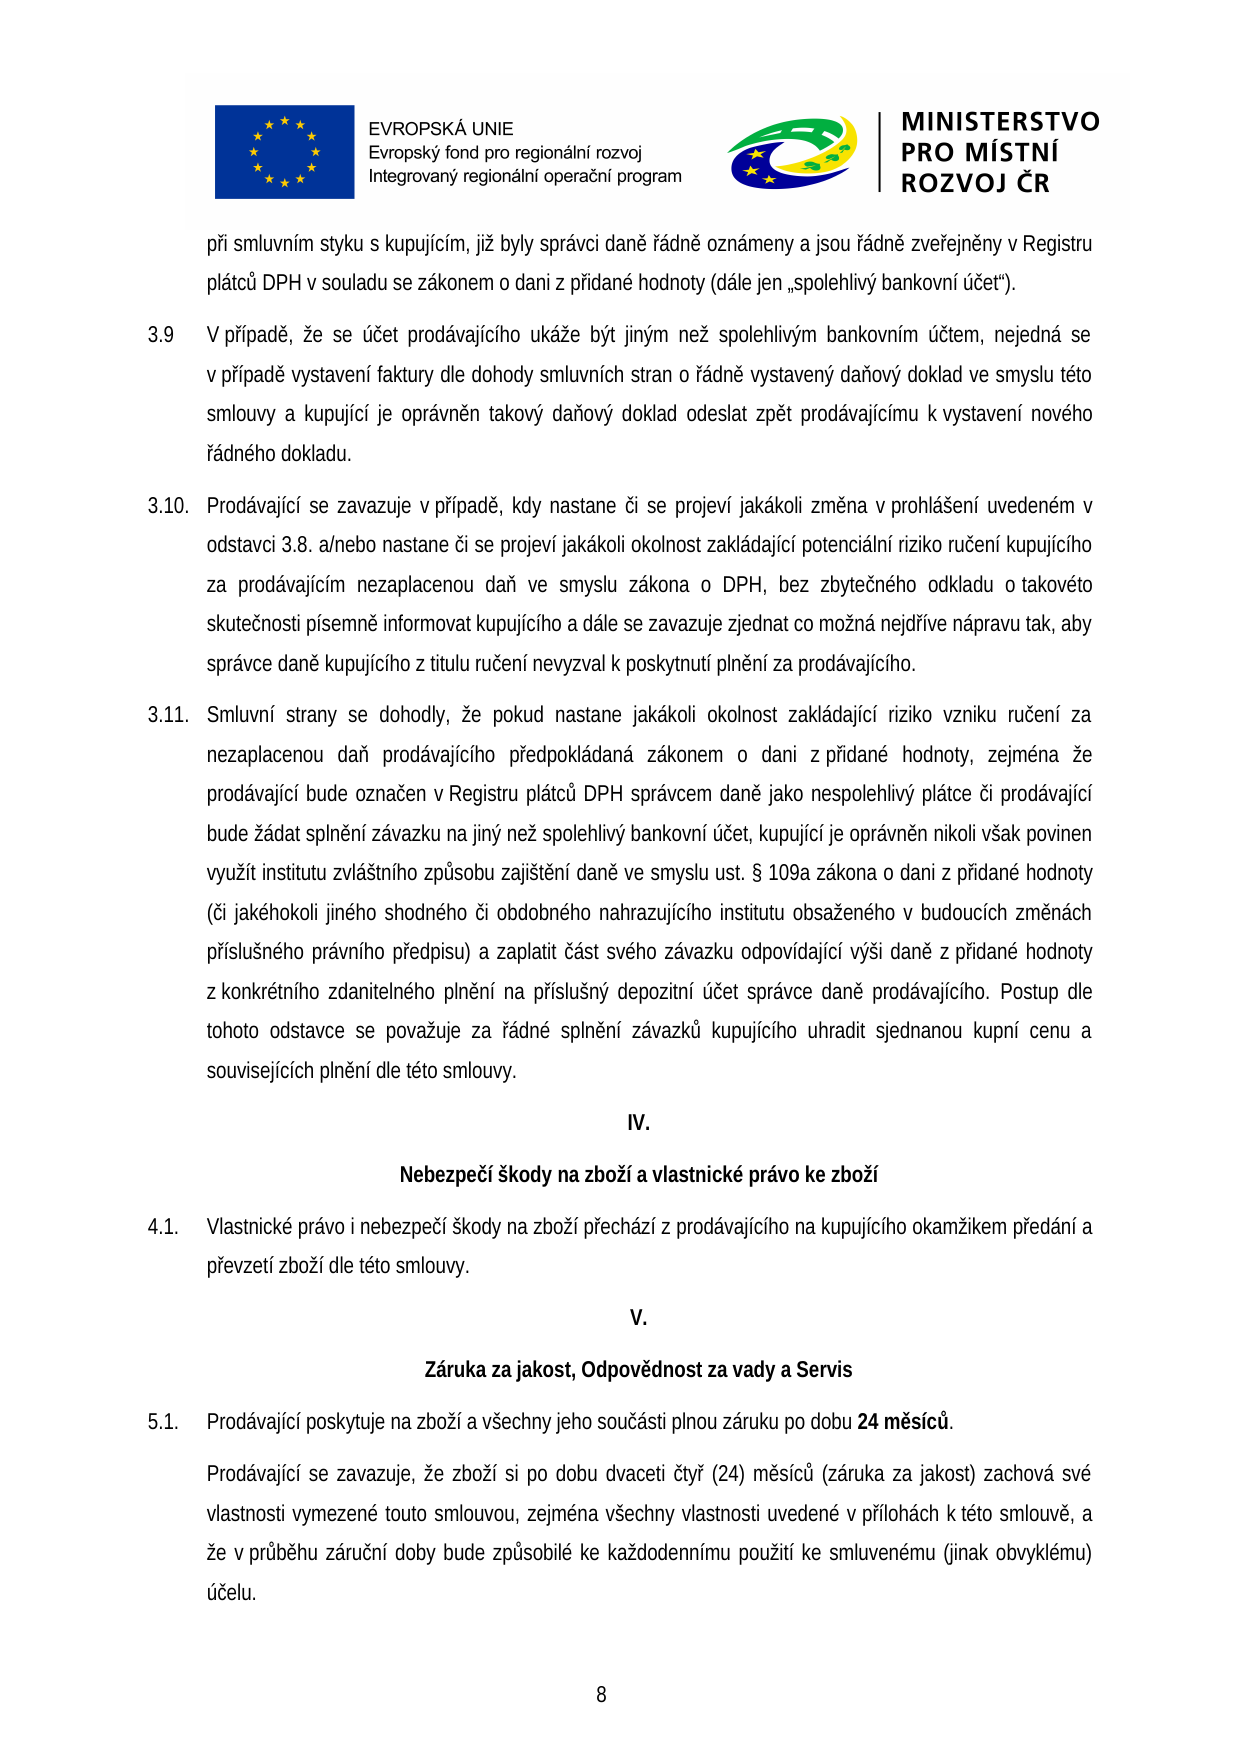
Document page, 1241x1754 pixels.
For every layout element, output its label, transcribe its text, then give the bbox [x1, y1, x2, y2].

list Prodávající poskytuje na zboží a všechny jeho součásti plnou záruku po dobu 24 měsíců. [148, 1408, 1093, 1434]
text V. [185, 1304, 1093, 1331]
subtitle Nebezpečí škody na zboží a vlastnické právo ke zboží [185, 1161, 1093, 1187]
subtitle Záruka za jakost, Odpovědnost za vady a Servis [185, 1356, 1093, 1382]
list Smluvní strany se dohodly, že pokud nastane jakákoli okolnost zakládající riziko vzniku ručení za nezaplacenou daň prodávajícího předpokládaná zákonem o dani z přidané hodnoty, zejména že prodávající bude označen v Registru plátců DPH správcem daně jako nespolehlivý plátce či prodávající bude žádat splnění závazku na jiný než spolehlivý bankovní účet, kupující je oprávněn nikoli však povinen využít institutu zvláštního způsobu zajištění daně ve smyslu ust. § 109a zákona o dani z přidané hodnoty (či jakéhokoli jiného shodného či obdobného nahrazujícího institutu obsaženého v budoucích změnách příslušného právního předpisu) a zaplatit část svého závazku odpovídající výši daně z přidané hodnoty z konkrétního zdanitelného plnění na příslušný depozitní účet správce daně prodávajícího. Postup dle tohoto odstavce se považuje za řádné splnění závazků kupujícího uhradit sjednanou kupní cenu a souvisejících plnění dle této smlouvy. [148, 701, 1093, 1083]
text Prodávající se zavazuje, že zboží si po dobu dvaceti čtyř (24) měsíců (záruka za jakost) zachová své vlastnosti vymezené touto smlouvou, zejména všechny vlastnosti uvedené v přílohách k této smlouvě, a že v průběhu záruční doby bude způsobilé ke každodennímu použití ke smluvenému (jinak obvyklému) účelu. [207, 1460, 1093, 1605]
picture [184, 73, 1130, 230]
text 3.10. Prodávající se zavazuje v případě, kdy nastane či se projeví jakákoli změna v prohlášení uvedeném v odstavci 3.8. a/nebo nastane či se projeví jakákoli okolnost zakládající potenciální riziko ručení kupujícího za prodávajícím nezaplacenou daň ve smyslu zákona o DPH, bez zbytečného odkladu o takovéto skutečnosti písemně informovat kupujícího a dále se zavazuje zjednat co možná nejdříve nápravu tak, aby správce daně kupujícího z titulu ručení nevyzval k poskytnutí plnění za prodávajícího. [148, 492, 1093, 676]
list V případě, že se účet prodávajícího ukáže být jiným než spolehlivým bankovním účtem, nejedná se v případě vystavení faktury dle dohody smluvních stran o řádně vystavený daňový doklad ve smyslu této smlouvy a kupující je oprávněn takový daňový doklad odeslat zpět prodávajícímu k vystavení nového řádného dokladu. [148, 321, 1093, 466]
text IV. [185, 1109, 1093, 1135]
text 4.1. Vlastnické právo i nebezpečí škody na zboží přechází z prodávajícího na kupujícího okamžikem předání a převzetí zboží dle této smlouvy. [148, 1213, 1093, 1278]
